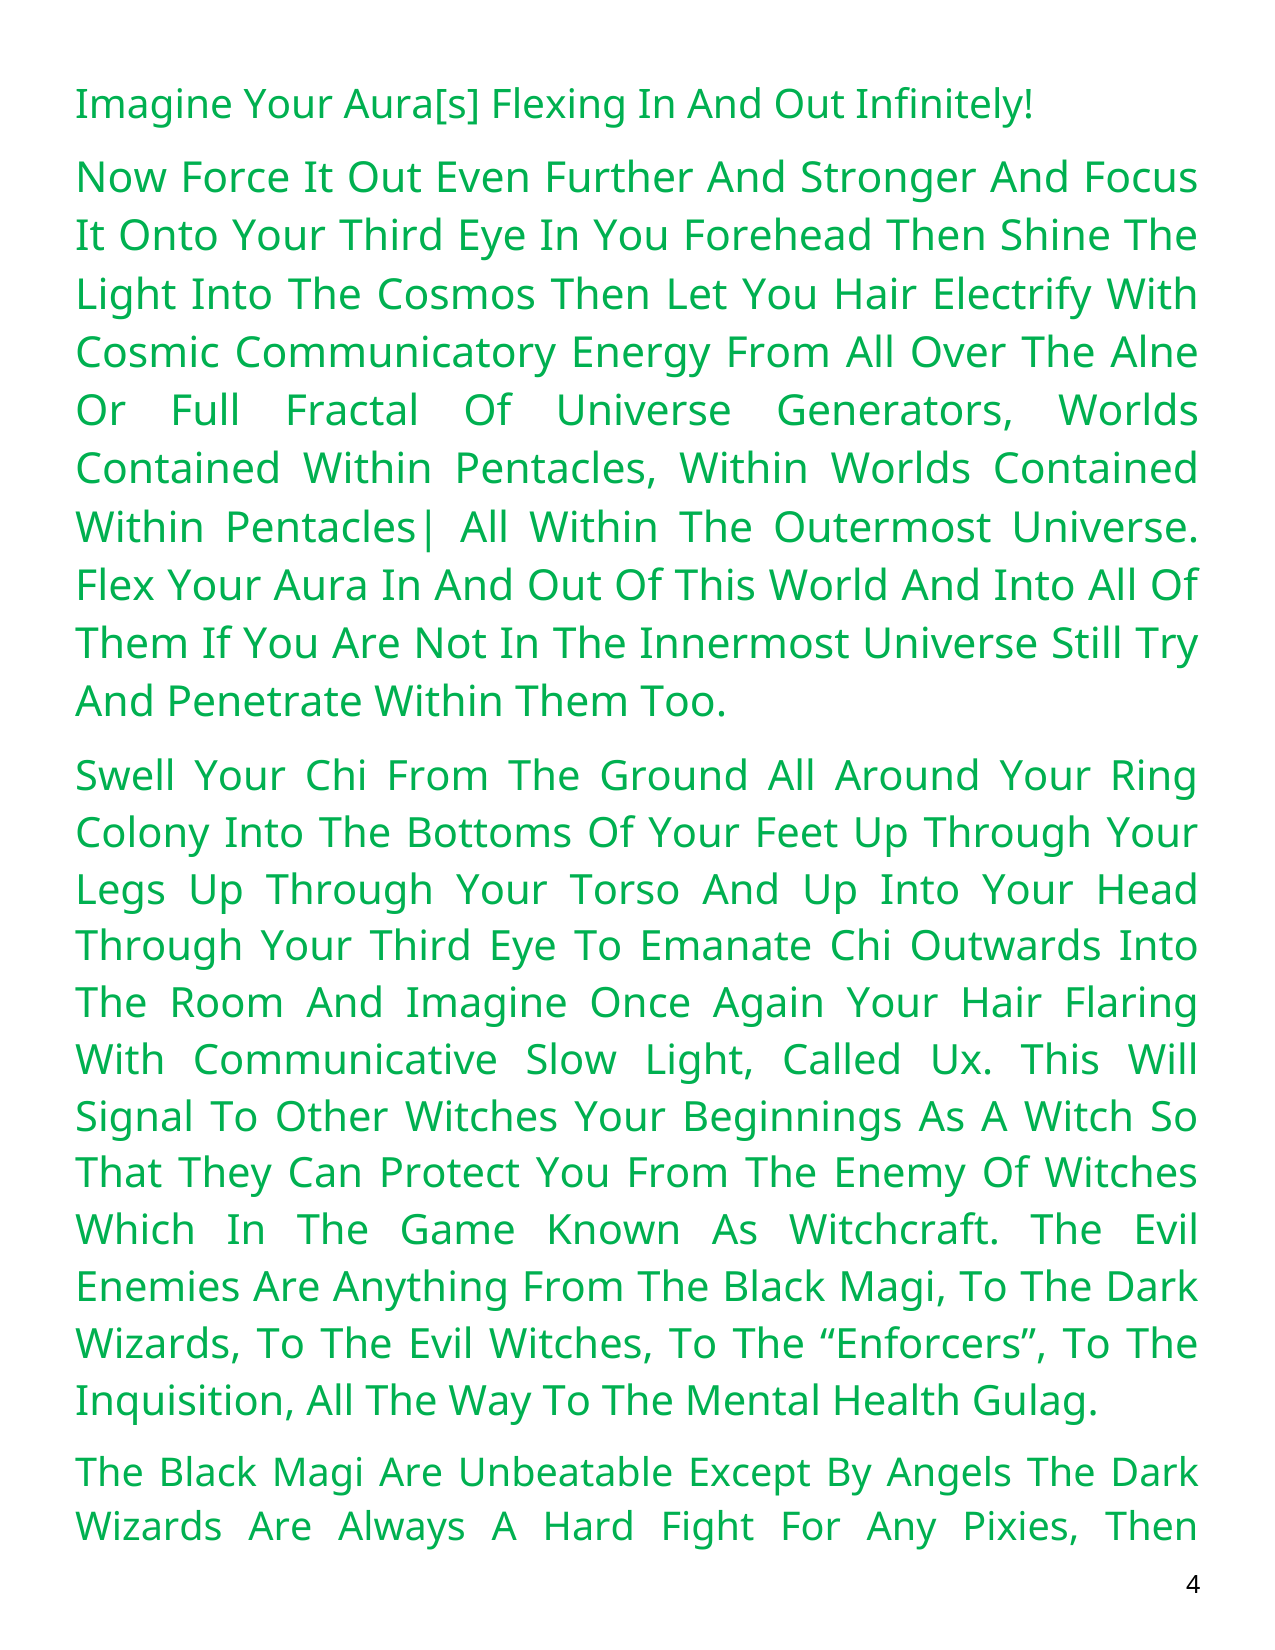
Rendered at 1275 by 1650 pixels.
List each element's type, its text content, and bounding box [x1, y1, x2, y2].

text Now Force It Out Even Further And Stronger And Focus It Onto Your Third Eye In You Forehead Then Shine The Light Into The Cosmos Then Let You Hair Electrify With Cosmic Communicatory Energy From All Over The Alne Or Full Fractal Of Universe Generators, Worlds Contained Within Pentacles, Within Worlds Contained Within Pentacles| All Within The Outermost Universe. Flex Your Aura In And Out Of This World And Into All Of Them If You Are Not In The Innermost Universe Still Try And Penetrate Within Them Too. [75, 147, 1200, 729]
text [75, 1444, 1200, 1552]
text Imagine Your Aura[s] Flexing In And Out Infinitely! [75, 75, 1200, 130]
text Swell Your Chi From The Ground All Around Your Ring Colony Into The Bottoms Of Your Feet Up Through Your Legs Up Through Your Torso And Up Into Your Head Through Your Third Eye To Emanate Chi Outwards Into The Room And Imagine Once Again Your Hair Flaring With Communicative Slow Light, Called Ux. This Will Signal To Other Witches Your Beginnings As A Witch So That They Can Protect You From The Enemy Of Witches Which In The Game Known As Witchcraft. The Evil Enemies Are Anything From The Black Magi, To The Dark Wizards, To The Evil Witches, To The “Enforcers”, To The Inquisition, All The Way To The Mental Health Gulag. [75, 746, 1200, 1427]
